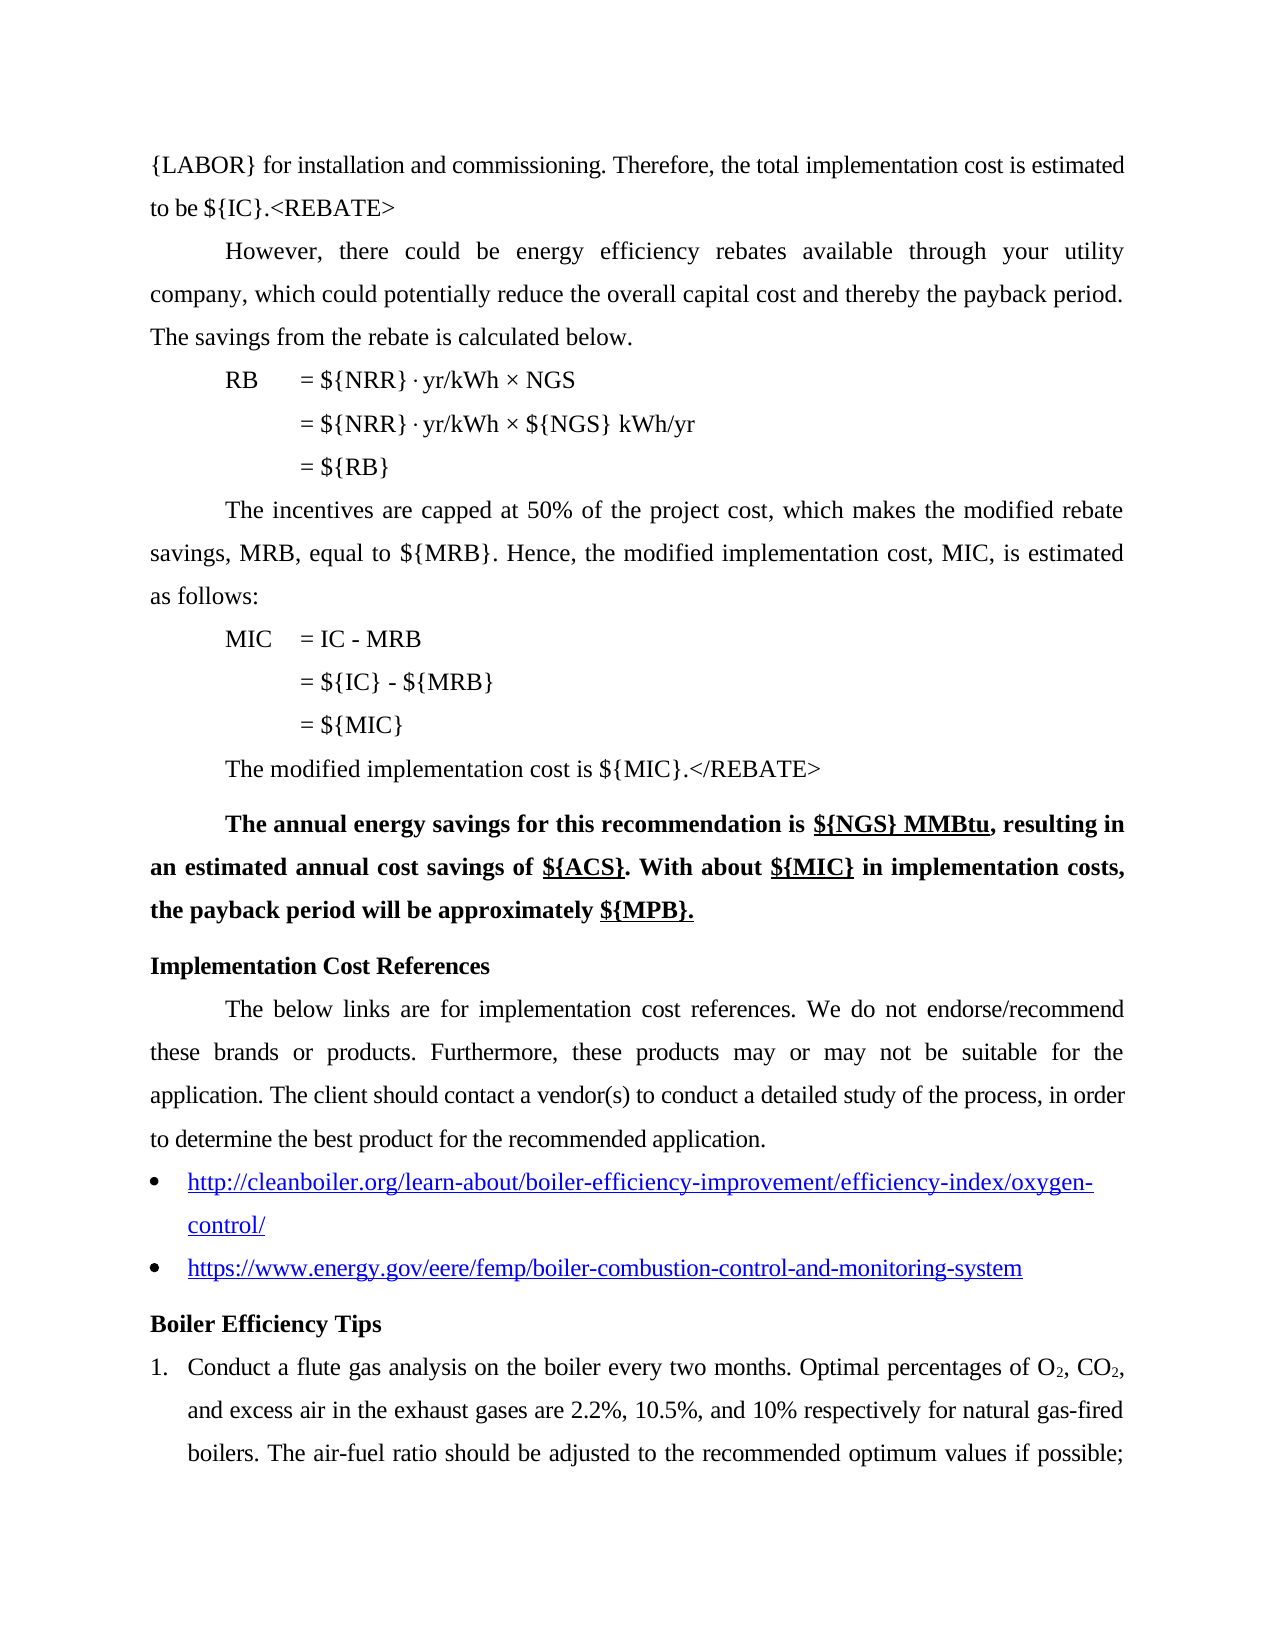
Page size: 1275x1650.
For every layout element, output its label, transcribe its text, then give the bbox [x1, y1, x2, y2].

text Implementation Cost References [150, 951, 1125, 980]
text = ${NRR}yr/kWh × ${NGS} kWh/yr [150, 409, 1125, 437]
list http://cleanboiler.org/learn-about/boiler-efficiency-improvement/efficiency-index/oxygen-control/ [150, 1167, 1125, 1239]
text The incentives are capped at 50% of the project cost, which makes the modified rebate savings, MRB, equal to ${MRB}. Hence, the modified implementation cost, MIC, is estimated as follows: [150, 495, 1125, 610]
list https://www.energy.gov/eere/femp/boiler-combustion-control-and-monitoring-system [150, 1253, 1125, 1282]
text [150, 150, 1125, 222]
list Boiler Efficiency Tips [150, 1309, 1125, 1337]
text = ${IC} - ${MRB} [150, 667, 1125, 696]
text However, there could be energy efficiency rebates available through your utility company, which could potentially reduce the overall capital cost and thereby the payback period. The savings from the rebate is calculated below. [150, 236, 1125, 351]
text RB = ${NRR}yr/kWh × NGS [150, 366, 1125, 394]
text MIC = IC - MRB [150, 624, 1125, 653]
text = ${RB} [150, 452, 1125, 481]
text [150, 1352, 1125, 1467]
text = ${MIC} [150, 711, 1125, 739]
text The modified implementation cost is ${MIC}.</REBATE> [150, 754, 1125, 782]
text The annual energy savings for this recommendation is ${NGS} MMBtu, resulting in an estimated annual cost savings of ${ACS}. With about ${MIC} in implementation costs, the payback period will be approximately ${MPB}. [150, 809, 1125, 924]
text The below links are for implementation cost references. We do not endorse/recommend these brands or products. Furthermore, these products may or may not be suitable for the application. The client should contact a vendor(s) to conduct a detailed study of the process, in order to determine the best product for the recommended application. [150, 994, 1125, 1152]
